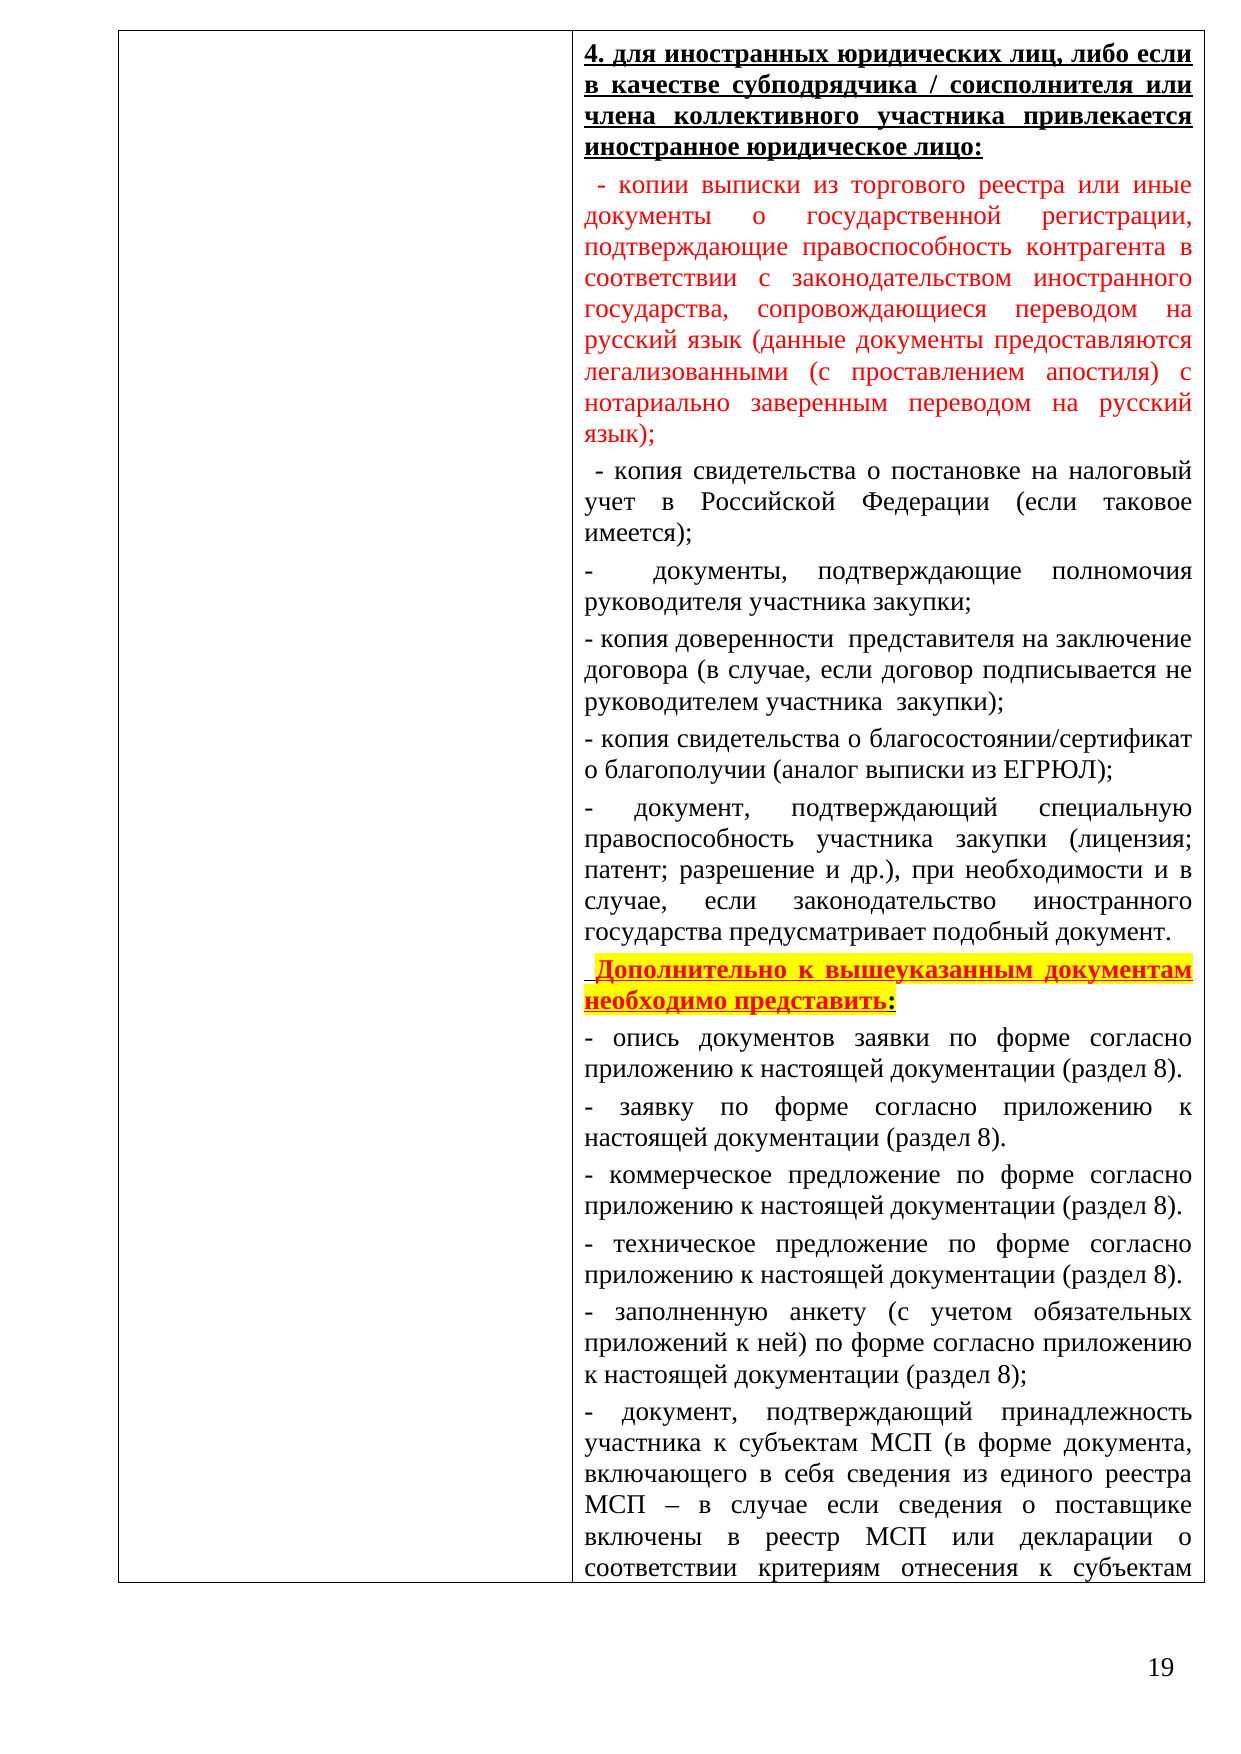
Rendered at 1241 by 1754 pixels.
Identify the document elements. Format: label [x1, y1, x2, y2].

table_cell [119, 31, 572, 1582]
table_cell [573, 31, 1204, 1582]
